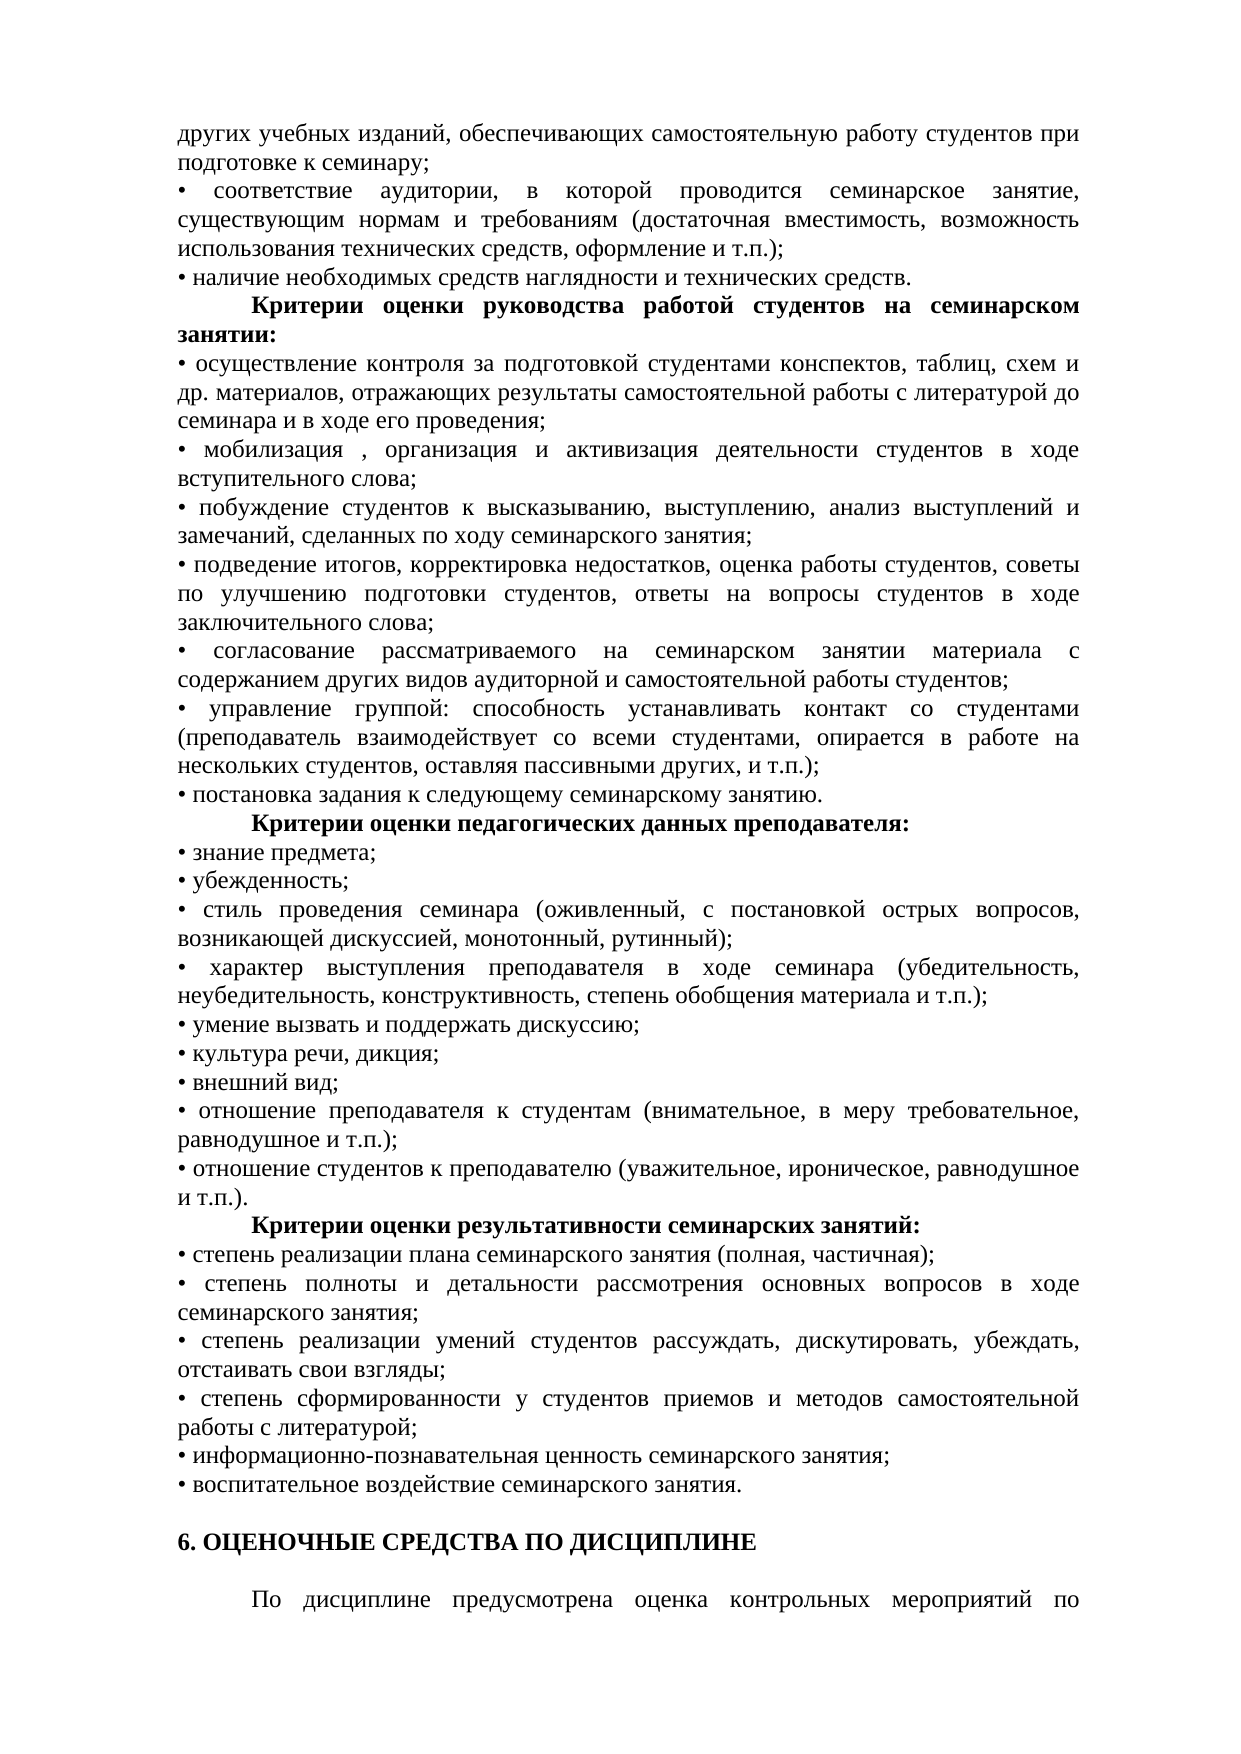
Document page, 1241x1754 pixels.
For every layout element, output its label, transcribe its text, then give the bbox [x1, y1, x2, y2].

text • знание предмета; [177, 837, 1080, 866]
text • согласование рассматриваемого на семинарском занятии материала с содержанием других видов аудиторной и самостоятельной работы студентов; [177, 636, 1080, 693]
text Критерии оценки педагогических данных преподавателя: [177, 808, 1080, 837]
text Критерии оценки результативности семинарских занятий: [177, 1211, 1080, 1239]
text Критерии оценки руководства работой студентов на семинарском занятии: [177, 291, 1080, 348]
text • степень реализации умений студентов рассуждать, дискутировать, убеждать, отстаивать свои взгляды; [177, 1326, 1080, 1383]
text • культура речи, дикция; [177, 1038, 1080, 1067]
text • степень сформированности у студентов приемов и методов самостоятельной работы с литературой; [177, 1383, 1080, 1441]
text • побуждение студентов к высказыванию, выступлению, анализ выступлений и замечаний, сделанных по ходу семинарского занятия; [177, 492, 1080, 549]
text • внешний вид; [177, 1067, 1080, 1096]
text • умение вызвать и поддержать дискуссию; [177, 1009, 1080, 1038]
text 6. ОЦЕНОЧНЫЕ СРЕДСТВА ПО ДИСЦИПЛИНЕ [177, 1527, 1080, 1556]
text • подведение итогов, корректировка недостатков, оценка работы студентов, советы по улучшению подготовки студентов, ответы на вопросы студентов в ходе заключительного слова; [177, 549, 1080, 636]
text • наличие необходимых средств наглядности и технических средств. [177, 262, 1080, 291]
text • соответствие аудитории, в которой проводится семинарское занятие, существующим нормам и требованиям (достаточная вместимость, возможность использования технических средств, оформление и т.п.); [177, 176, 1080, 262]
text • воспитательное воздействие семинарского занятия. [177, 1469, 1080, 1498]
text • степень полноты и детальности рассмотрения основных вопросов в ходе семинарского занятия; [177, 1268, 1080, 1326]
text • степень реализации плана семинарского занятия (полная, частичная); [177, 1239, 1080, 1268]
text • управление группой: способность устанавливать контакт со студентами (преподаватель взаимодействует со всеми студентами, опирается в работе на нескольких студентов, оставляя пассивными других, и т.п.); [177, 693, 1080, 779]
text • осуществление контроля за подготовкой студентами конспектов, таблиц, схем и др. материалов, отражающих результаты самостоятельной работы с литературой до семинара и в ходе его проведения; [177, 348, 1080, 434]
text • постановка задания к следующему семинарскому занятию. [177, 779, 1080, 808]
text • информационно-познавательная ценность семинарского занятия; [177, 1441, 1080, 1469]
text • убежденность; [177, 866, 1080, 894]
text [177, 118, 1080, 176]
text • отношение преподавателя к студентам (внимательное, в меру требовательное, равнодушное и т.п.); [177, 1096, 1080, 1153]
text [177, 1584, 1080, 1613]
text • стиль проведения семинара (оживленный, с постановкой острых вопросов, возникающей дискуссией, монотонный, рутинный); [177, 894, 1080, 952]
text • отношение студентов к преподавателю (уважительное, ироническое, равнодушное и т.п.). [177, 1153, 1080, 1211]
text • характер выступления преподавателя в ходе семинара (убедительность, неубедительность, конструктивность, степень обобщения материала и т.п.); [177, 952, 1080, 1009]
text • мобилизация , организация и активизация деятельности студентов в ходе вступительного слова; [177, 434, 1080, 492]
